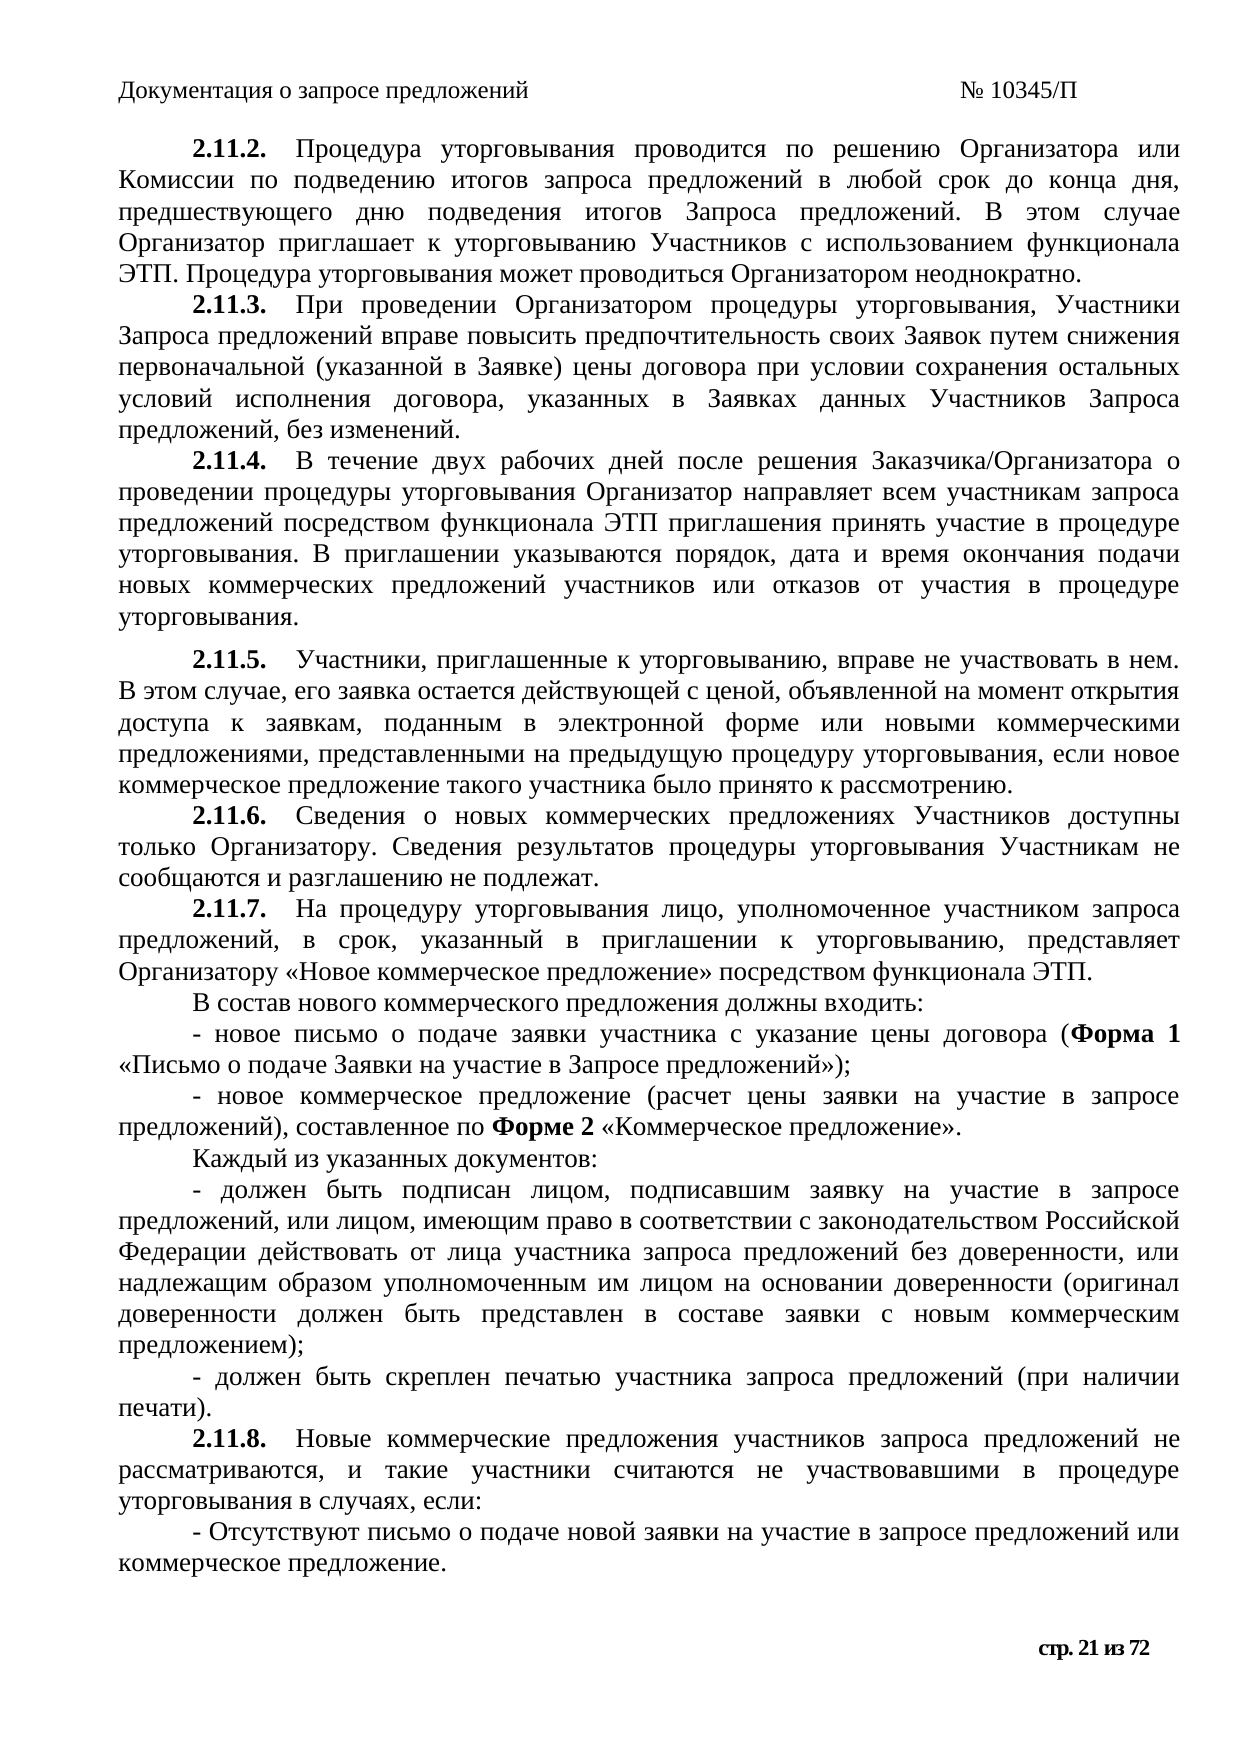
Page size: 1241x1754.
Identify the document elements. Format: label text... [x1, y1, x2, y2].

list - должен быть скреплен печатью участника запроса предложений (при наличии печати). [118, 1360, 1181, 1422]
list При проведении Организатором процедуры уторговывания, Участники Запроса предложений вправе повысить предпочтительность своих Заявок путем снижения первоначальной (указанной в Заявке) цены договора при условии сохранения остальных условий исполнения договора, указанных в Заявках данных Участников Запроса предложений, без изменений. [118, 288, 1181, 444]
list На процедуру уторговывания лицо, уполномоченное участником запроса предложений, в срок, указанный в приглашении к уторговыванию, представляет Организатору «Новое коммерческое предложение» посредством функционала ЭТП. [118, 892, 1181, 986]
list Процедура уторговывания проводится по решению Организатора или Комиссии по подведению итогов запроса предложений в любой срок до конца дня, предшествующего дню подведения итогов Запроса предложений. В этом случае Организатор приглашает к уторговыванию Участников с использованием функционала ЭТП. Процедура уторговывания может проводиться Организатором неоднократно. [118, 132, 1181, 288]
list Каждый из указанных документов: [118, 1142, 1181, 1173]
list - новое письмо о подаче заявки участника с указание цены договора (Форма 1 «Письмо о подаче Заявки на участие в Запросе предложений»); [118, 1017, 1181, 1079]
list - должен быть подписан лицом, подписавшим заявку на участие в запросе предложений, или лицом, имеющим право в соответствии с законодательством Российской Федерации действовать от лица участника запроса предложений без доверенности, или надлежащим образом уполномоченным им лицом на основании доверенности (оригинал доверенности должен быть представлен в составе заявки с новым коммерческим предложением); [118, 1173, 1181, 1360]
list В состав нового коммерческого предложения должны входить: [118, 986, 1181, 1017]
list Участники, приглашенные к уторговыванию, вправе не участвовать в нем. В этом случае, его заявка остается действующей с ценой, объявленной на момент открытия доступа к заявкам, поданным в электронной форме или новыми коммерческими предложениями, представленными на предыдущую процедуру уторговывания, если новое коммерческое предложение такого участника было принято к рассмотрению. [118, 643, 1181, 799]
list Новые коммерческие предложения участников запроса предложений не рассматриваются, и такие участники считаются не участвовавшими в процедуре уторговывания в случаях, если: [118, 1422, 1181, 1515]
list В течение двух рабочих дней после решения Заказчика/Организатора о проведении процедуры уторговывания Организатор направляет всем участникам запроса предложений посредством функционала ЭТП приглашения принять участие в процедуре уторговывания. В приглашении указываются порядок, дата и время окончания подачи новых коммерческих предложений участников или отказов от участия в процедуре уторговывания. [118, 444, 1181, 631]
list - новое коммерческое предложение (расчет цены заявки на участие в запросе предложений), составленное по Форме 2 «Коммерческое предложение». [118, 1079, 1181, 1142]
list Сведения о новых коммерческих предложениях Участников доступны только Организатору. Сведения результатов процедуры уторговывания Участникам не сообщаются и разглашению не подлежат. [118, 799, 1181, 892]
list - Отсутствуют письмо о подаче новой заявки на участие в запросе предложений или коммерческое предложение. [118, 1515, 1181, 1578]
